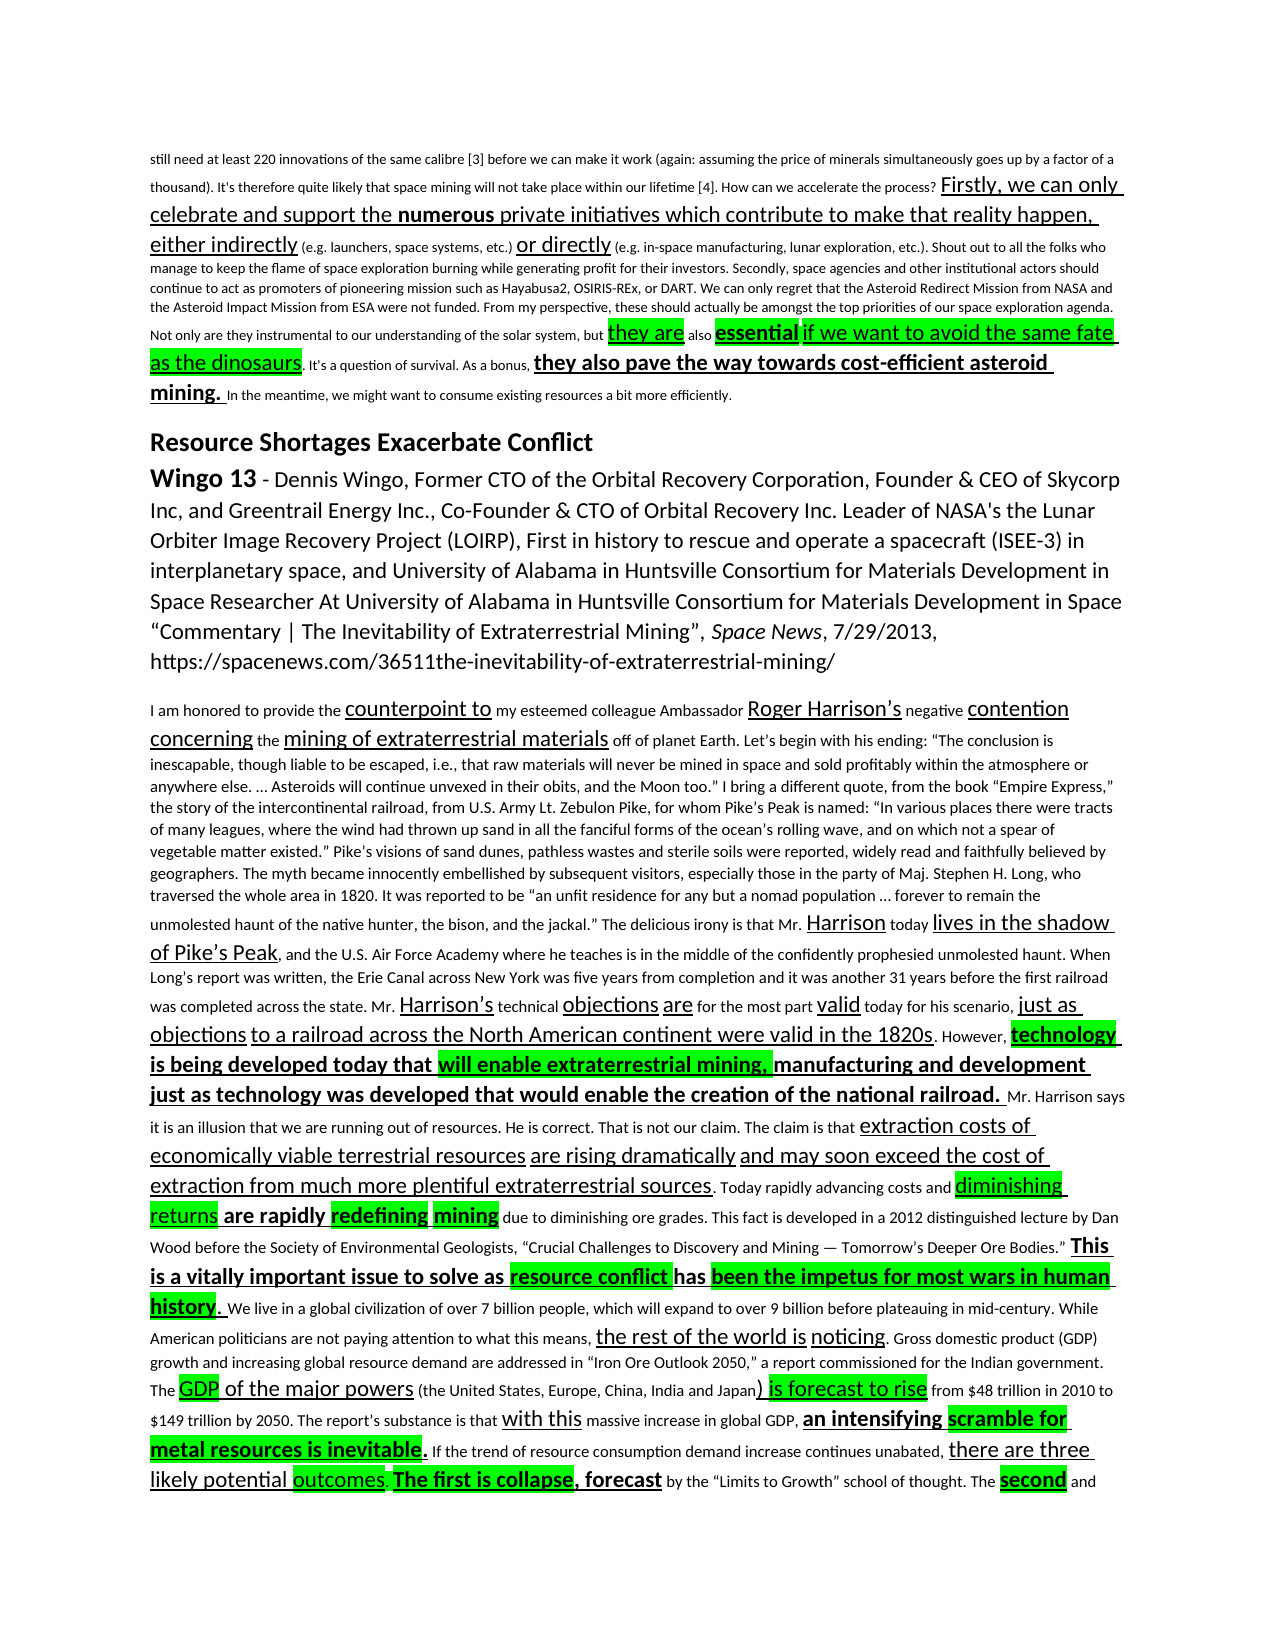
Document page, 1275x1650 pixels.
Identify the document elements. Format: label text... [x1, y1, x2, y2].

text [150, 694, 1125, 1493]
text Wingo 13 - Dennis Wingo, Former CTO of the Orbital Recovery Corporation, Founder & CEO of Skycorp Inc, and Greentrail Energy Inc., Co-Founder & CTO of Orbital Recovery Inc. Leader of NASA's the Lunar Orbiter Image Recovery Project (LOIRP), First in history to rescue and operate a spacecraft (ISEE-3) in interplanetary space, and University of Alabama in Huntsville Consortium for Materials Development in Space Researcher At University of Alabama in Huntsville Consortium for Materials Development in Space “Commentary | The Inevitability of Extraterrestrial Mining”, Space News, 7/29/2013, https://spacenews.com/36511the-inevitability-of-extraterrestrial-mining/ [150, 461, 1125, 675]
subtitle Resource Shortages Exacerbate Conflict [150, 425, 1125, 458]
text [150, 150, 1125, 407]
